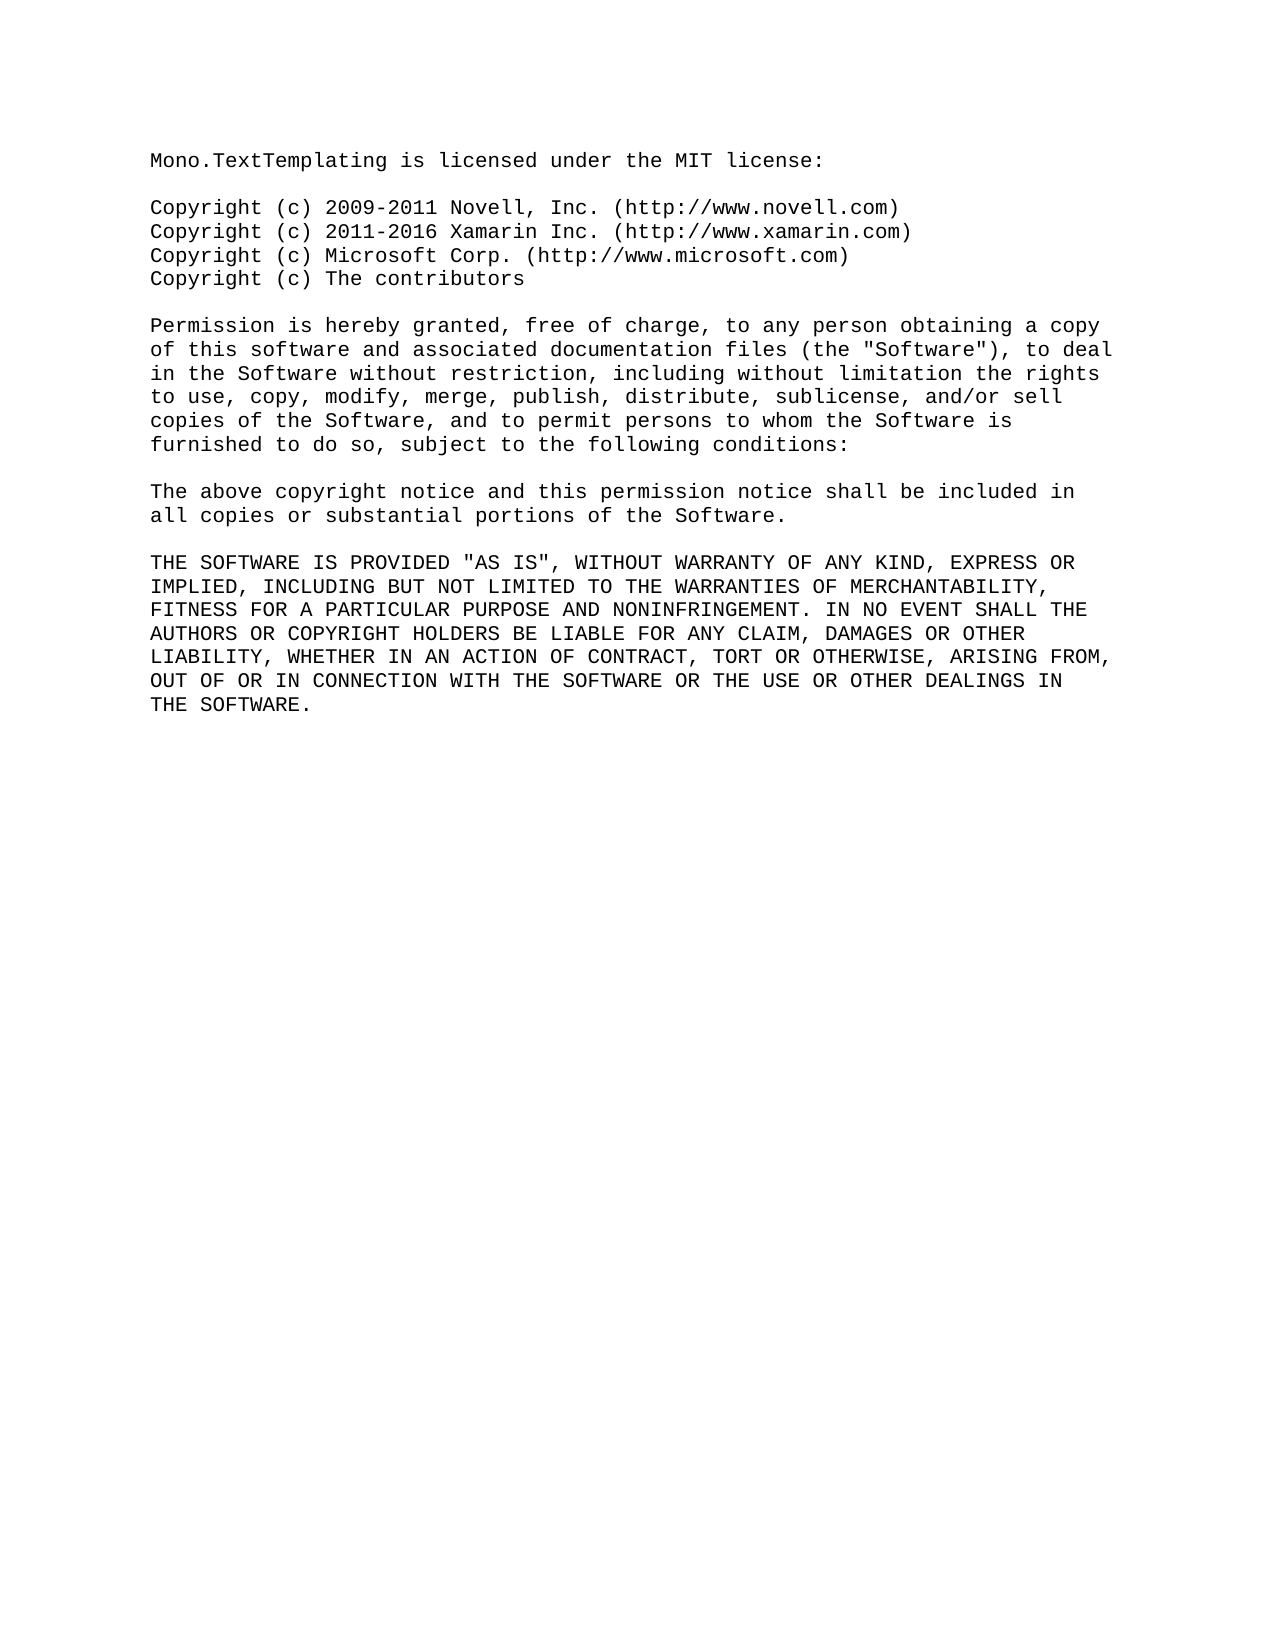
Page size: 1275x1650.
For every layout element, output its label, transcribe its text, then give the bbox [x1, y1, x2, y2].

text AUTHORS OR COPYRIGHT HOLDERS BE LIABLE FOR ANY CLAIM, DAMAGES OR OTHER [150, 623, 1125, 647]
text OUT OF OR IN CONNECTION WITH THE SOFTWARE OR THE USE OR OTHER DEALINGS IN [150, 670, 1125, 694]
text Copyright (c) The contributors [150, 268, 1125, 292]
text FITNESS FOR A PARTICULAR PURPOSE AND NONINFRINGEMENT. IN NO EVENT SHALL THE [150, 599, 1125, 623]
text Permission is hereby granted, free of charge, to any person obtaining a copy [150, 316, 1125, 339]
text of this software and associated documentation files (the "Software"), to deal [150, 339, 1125, 363]
text Copyright (c) 2009-2011 Novell, Inc. (http://www.novell.com) [150, 197, 1125, 221]
text Mono.TextTemplating is licensed under the MIT license: [150, 150, 1125, 174]
text furnished to do so, subject to the following conditions: [150, 434, 1125, 457]
text to use, copy, modify, merge, publish, distribute, sublicense, and/or sell [150, 386, 1125, 410]
text all copies or substantial portions of the Software. [150, 505, 1125, 528]
text copies of the Software, and to permit persons to whom the Software is [150, 410, 1125, 434]
text Copyright (c) Microsoft Corp. (http://www.microsoft.com) [150, 244, 1125, 268]
text LIABILITY, WHETHER IN AN ACTION OF CONTRACT, TORT OR OTHERWISE, ARISING FROM, [150, 647, 1125, 670]
text THE SOFTWARE IS PROVIDED "AS IS", WITHOUT WARRANTY OF ANY KIND, EXPRESS OR [150, 552, 1125, 576]
text The above copyright notice and this permission notice shall be included in [150, 481, 1125, 505]
text in the Software without restriction, including without limitation the rights [150, 363, 1125, 386]
text Copyright (c) 2011-2016 Xamarin Inc. (http://www.xamarin.com) [150, 221, 1125, 244]
text IMPLIED, INCLUDING BUT NOT LIMITED TO THE WARRANTIES OF MERCHANTABILITY, [150, 576, 1125, 599]
text THE SOFTWARE. [150, 694, 1125, 717]
